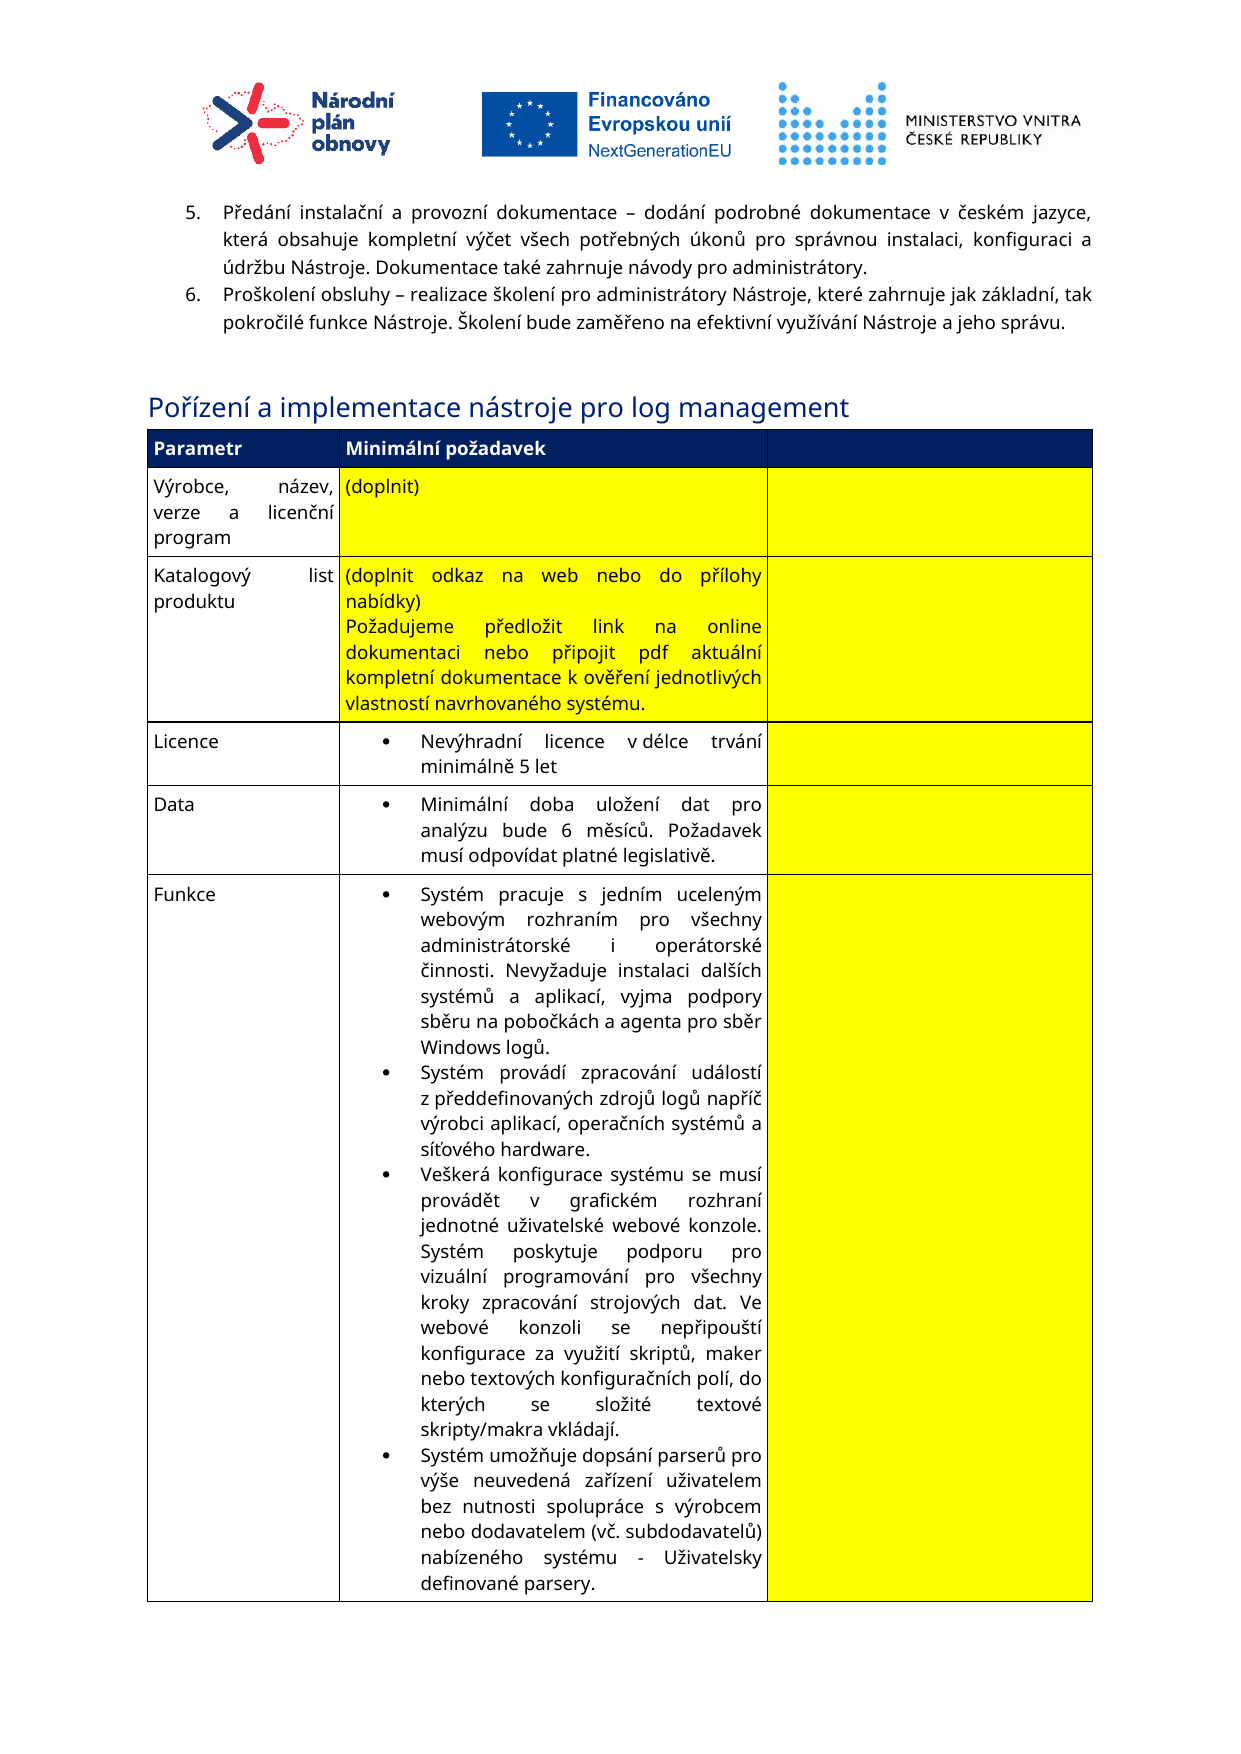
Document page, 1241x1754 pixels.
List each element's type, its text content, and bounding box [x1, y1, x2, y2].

table_cell (doplnit) [340, 468, 767, 556]
table_header [768, 430, 1092, 467]
table_cell Minimální doba uložení dat pro analýzu bude 6 měsíců. Požadavek musí odpovídat platné legislativě. [340, 786, 767, 874]
table_cell Funkce [148, 875, 339, 1601]
list Proškolení obsluhy – realizace školení pro administrátory Nástroje, které zahrnuje jak základní, tak pokročilé funkce Nástroje. Školení bude zaměřeno na efektivní využívání Nástroje a jeho správu. [185, 281, 1093, 334]
picture [778, 82, 1081, 165]
table_cell Katalogový list produktu [148, 557, 339, 721]
picture [190, 73, 412, 174]
list Předání instalační a provozní dokumentace – dodání podrobné dokumentace v českém jazyce, která obsahuje kompletní výčet všech potřebných úkonů pro správnou instalaci, konfiguraci a údržbu Nástroje. Dokumentace také zahrnuje návody pro administrátory. [185, 199, 1093, 279]
table_header Parametr [148, 430, 339, 467]
table_header Minimální požadavek [340, 430, 767, 467]
table_cell [768, 723, 1092, 785]
table_cell Výrobce, název, verze a licenční program [148, 468, 339, 556]
table_cell Licence [148, 723, 339, 785]
table_cell Nevýhradní licence v délce trvání minimálně 5 let [340, 723, 767, 785]
picture [473, 86, 748, 161]
table_cell Data [148, 786, 339, 874]
table_cell [768, 557, 1092, 721]
table_cell (doplnit odkaz na web nebo do přílohy nabídky) Požadujeme předložit link na online dokumentaci nebo připojit pdf aktuální kompletní dokumentace k ověření jednotlivých vlastností navrhovaného systému. [340, 557, 767, 721]
table_cell [768, 875, 1092, 1601]
table_cell [768, 468, 1092, 556]
table_cell [768, 786, 1092, 874]
subtitle Pořízení a implementace nástroje pro log management [148, 389, 1093, 426]
